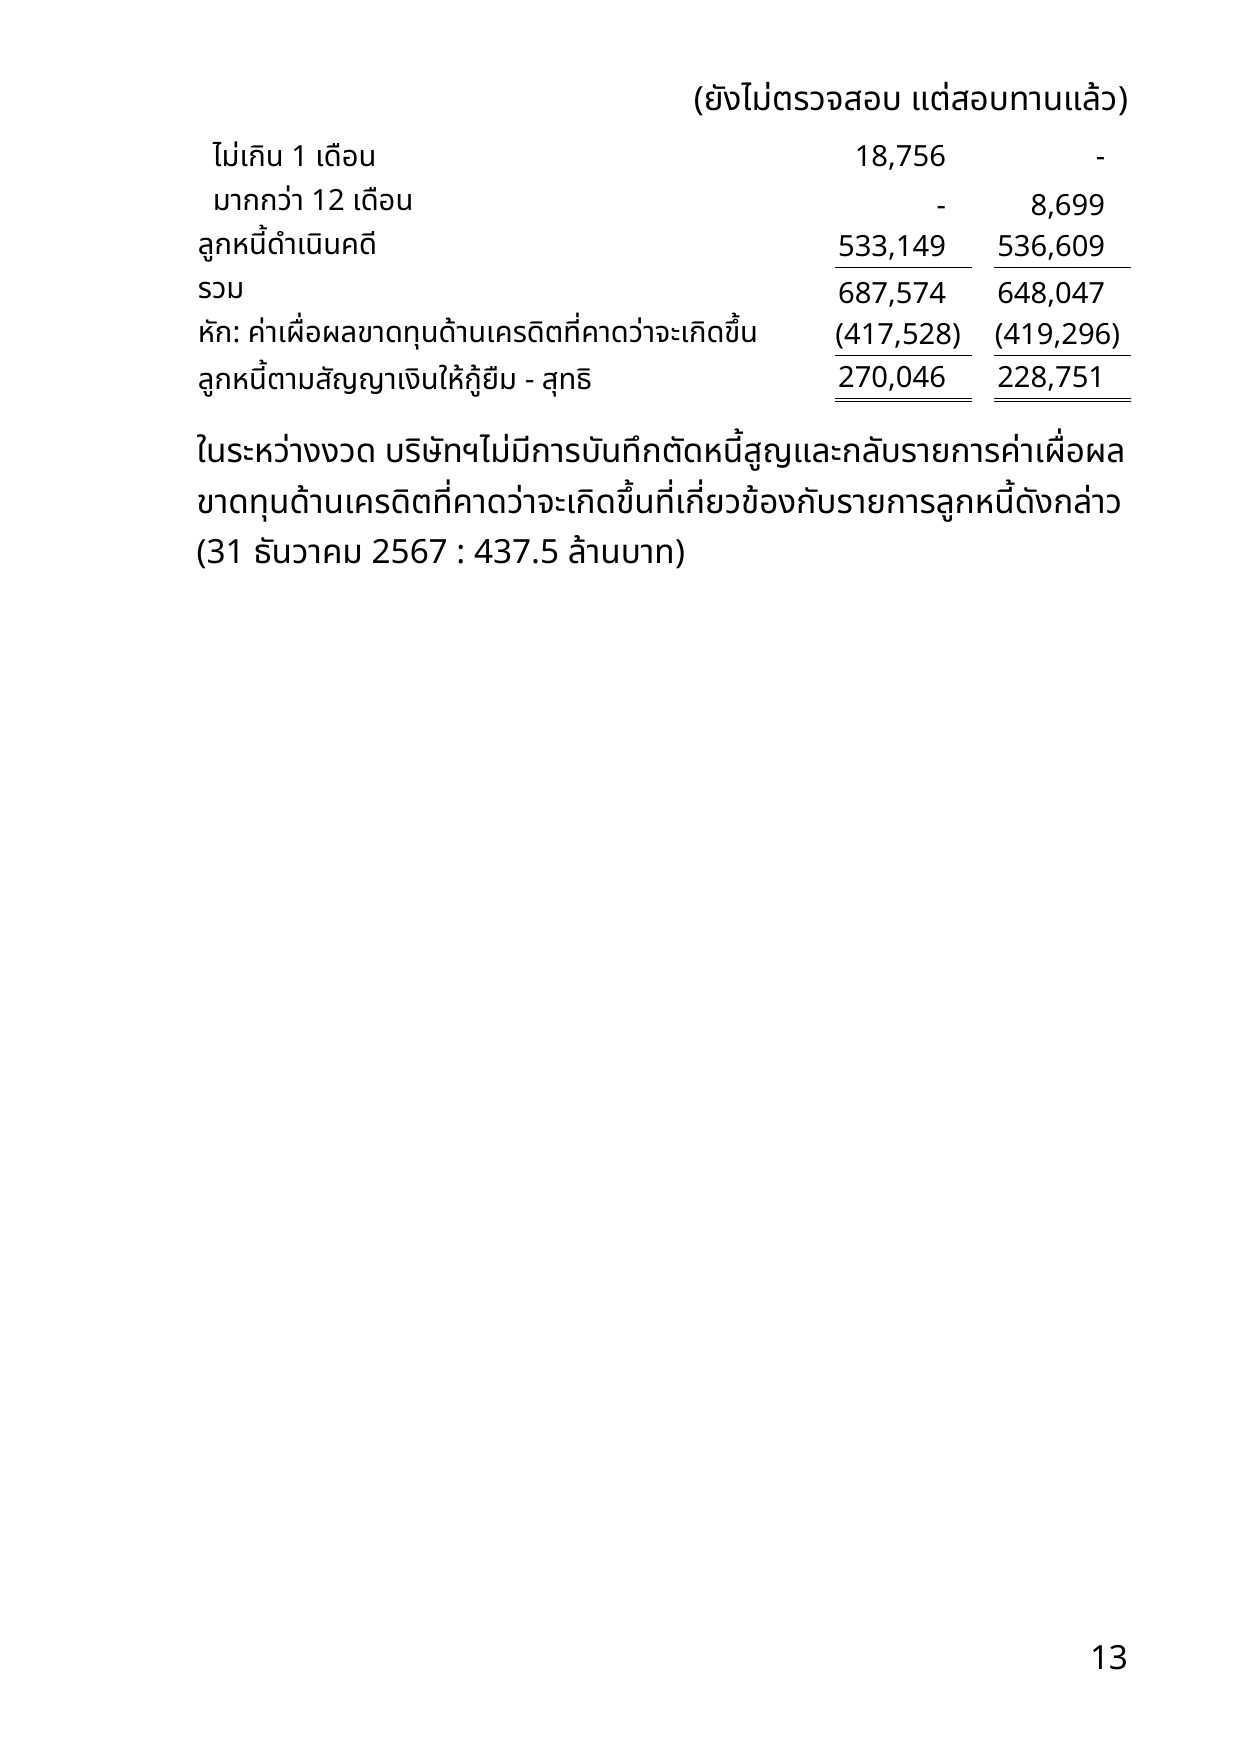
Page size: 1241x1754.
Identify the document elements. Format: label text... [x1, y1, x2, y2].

text ในระหว่างงวด บริษัทฯไม่มีการบันทึกตัดหนี้สูญและกลับรายการค่าเผื่อผลขาดทุนด้านเครดิตที่คาดว่าจะเกิดขึ้นที่เกี่ยวข้องกับรายการลูกหนี้ดังกล่าว (31 ธันวาคม 2567 : 437.5 ล้านบาท) [196, 427, 1128, 579]
table_cell หัก: ค่าเผื่อผลขาดทุนด้านเครดิตที่คาดว่าจะเกิดขึ้น [186, 312, 824, 356]
table_cell (419,296) [983, 312, 1143, 356]
table_cell มากกว่า 12 เดือน [186, 179, 824, 223]
table_cell 648,047 [983, 268, 1143, 312]
table_cell ลูกหนี้ตามสัญญาเงินให้กู้ยืม - สุทธิ [186, 356, 824, 402]
table_cell รวม [186, 268, 824, 312]
table_cell - [983, 135, 1143, 179]
table_cell 533,149 [824, 224, 983, 268]
table_cell (417,528) [824, 312, 983, 356]
table_cell 18,756 [824, 135, 983, 179]
table_cell 687,574 [824, 268, 983, 312]
table_cell - [824, 179, 983, 223]
table_cell 8,699 [983, 179, 1143, 223]
table_cell 536,609 [983, 224, 1143, 268]
table_cell ลูกหนี้ดำเนินคดี [186, 224, 824, 268]
table_cell 270,046 [824, 356, 983, 402]
table_cell ไม่เกิน 1 เดือน [186, 135, 824, 179]
table_cell 228,751 [983, 356, 1143, 402]
